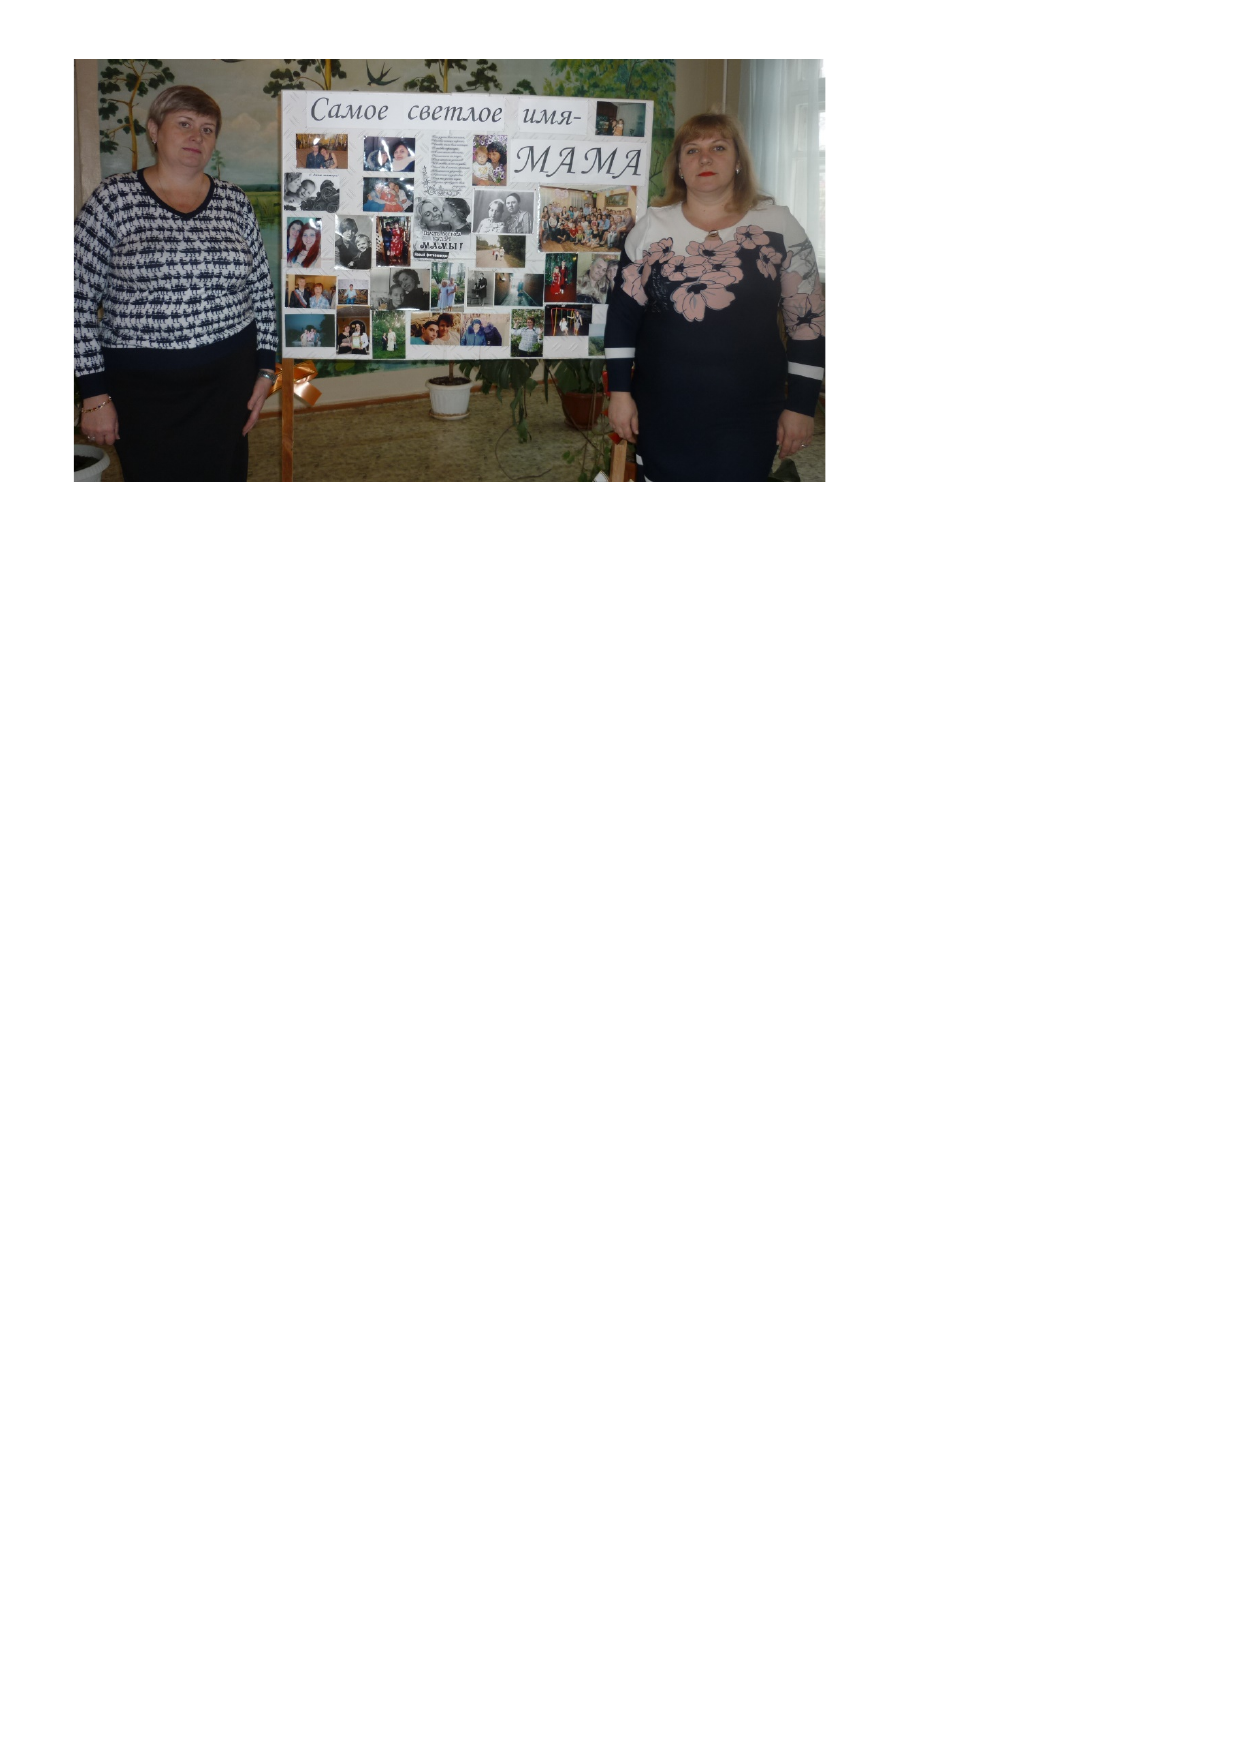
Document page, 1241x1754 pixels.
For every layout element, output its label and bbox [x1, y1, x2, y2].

picture [73, 59, 826, 482]
